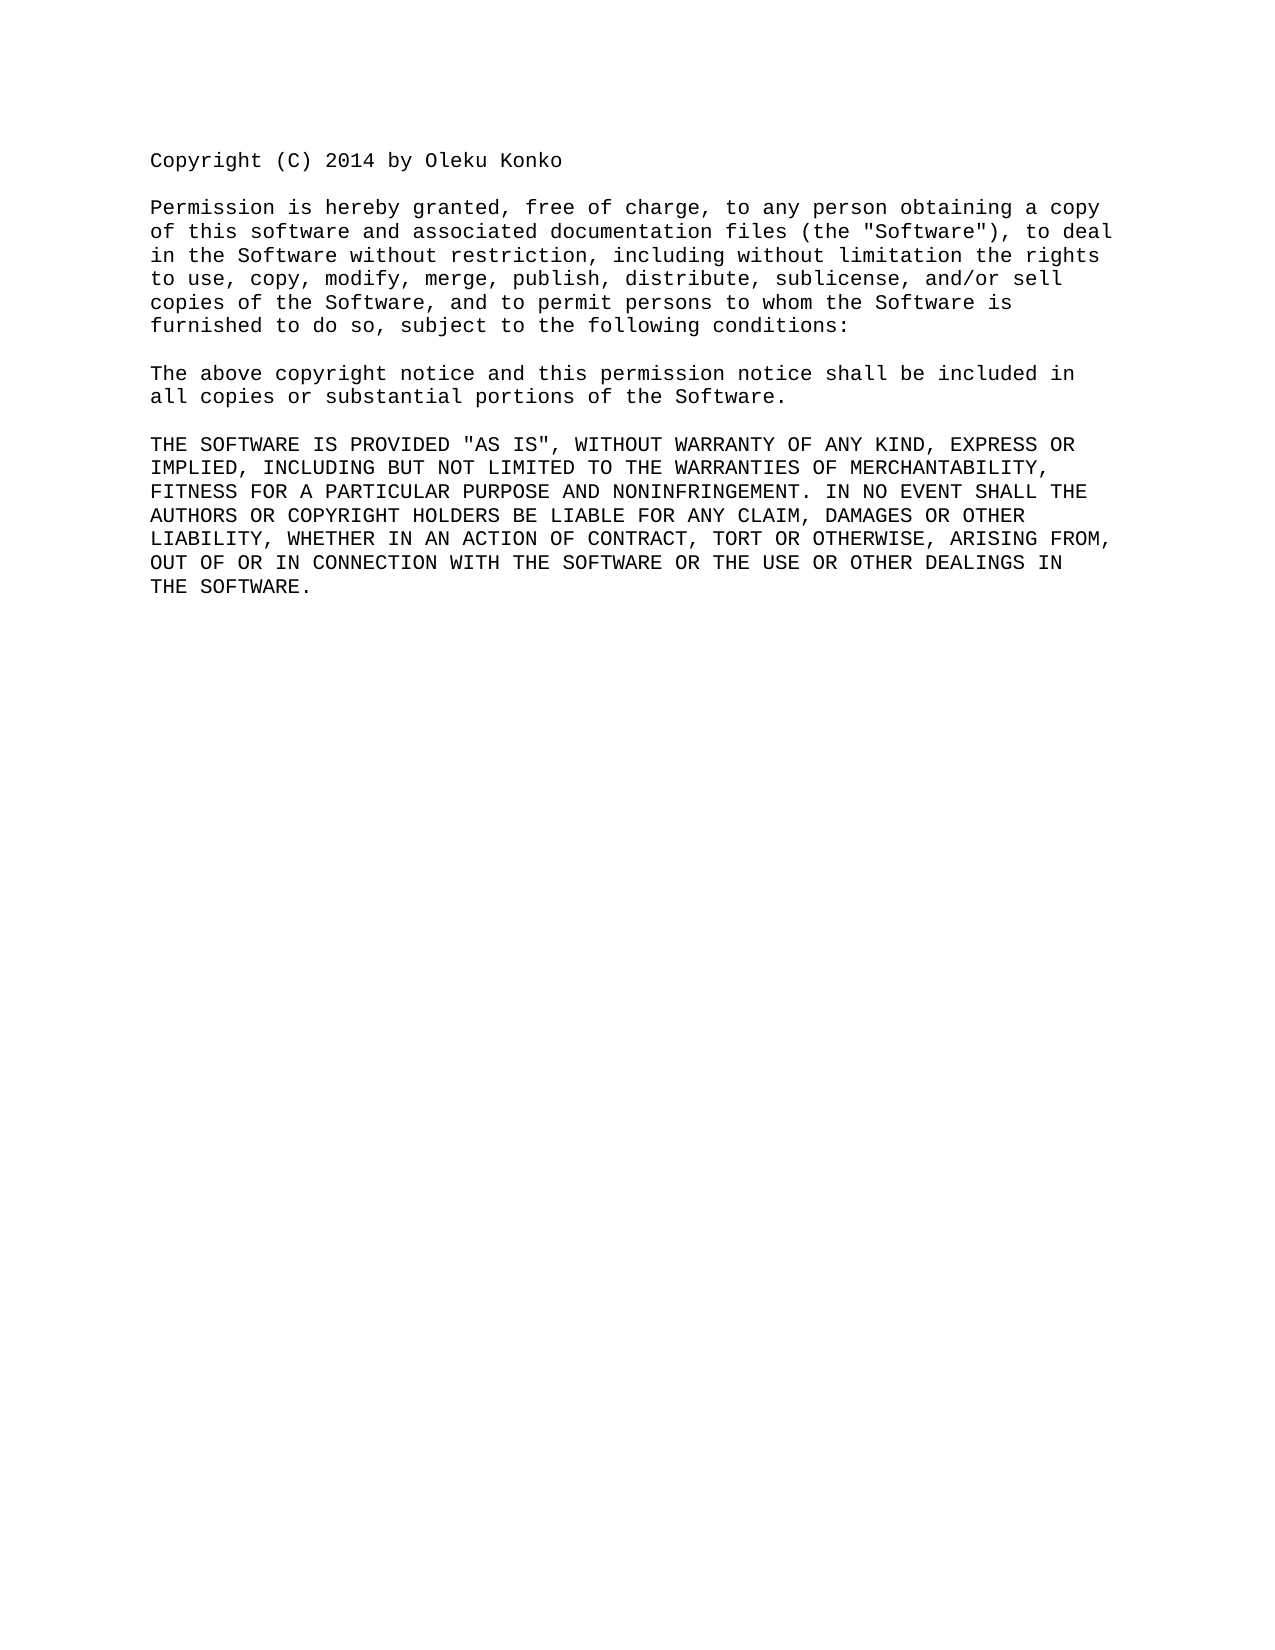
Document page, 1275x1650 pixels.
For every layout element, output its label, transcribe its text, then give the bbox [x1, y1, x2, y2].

text all copies or substantial portions of the Software. [150, 386, 1125, 410]
text FITNESS FOR A PARTICULAR PURPOSE AND NONINFRINGEMENT. IN NO EVENT SHALL THE [150, 481, 1125, 505]
text to use, copy, modify, merge, publish, distribute, sublicense, and/or sell [150, 268, 1125, 292]
text Permission is hereby granted, free of charge, to any person obtaining a copy [150, 197, 1125, 221]
text THE SOFTWARE. [150, 576, 1125, 599]
text THE SOFTWARE IS PROVIDED "AS IS", WITHOUT WARRANTY OF ANY KIND, EXPRESS OR [150, 434, 1125, 457]
text of this software and associated documentation files (the "Software"), to deal [150, 221, 1125, 244]
text copies of the Software, and to permit persons to whom the Software is [150, 292, 1125, 316]
text AUTHORS OR COPYRIGHT HOLDERS BE LIABLE FOR ANY CLAIM, DAMAGES OR OTHER [150, 505, 1125, 528]
text The above copyright notice and this permission notice shall be included in [150, 363, 1125, 386]
text in the Software without restriction, including without limitation the rights [150, 244, 1125, 268]
text IMPLIED, INCLUDING BUT NOT LIMITED TO THE WARRANTIES OF MERCHANTABILITY, [150, 457, 1125, 481]
text LIABILITY, WHETHER IN AN ACTION OF CONTRACT, TORT OR OTHERWISE, ARISING FROM, [150, 528, 1125, 552]
text furnished to do so, subject to the following conditions: [150, 316, 1125, 339]
text OUT OF OR IN CONNECTION WITH THE SOFTWARE OR THE USE OR OTHER DEALINGS IN [150, 552, 1125, 576]
text Copyright (C) 2014 by Oleku Konko [150, 150, 1125, 174]
